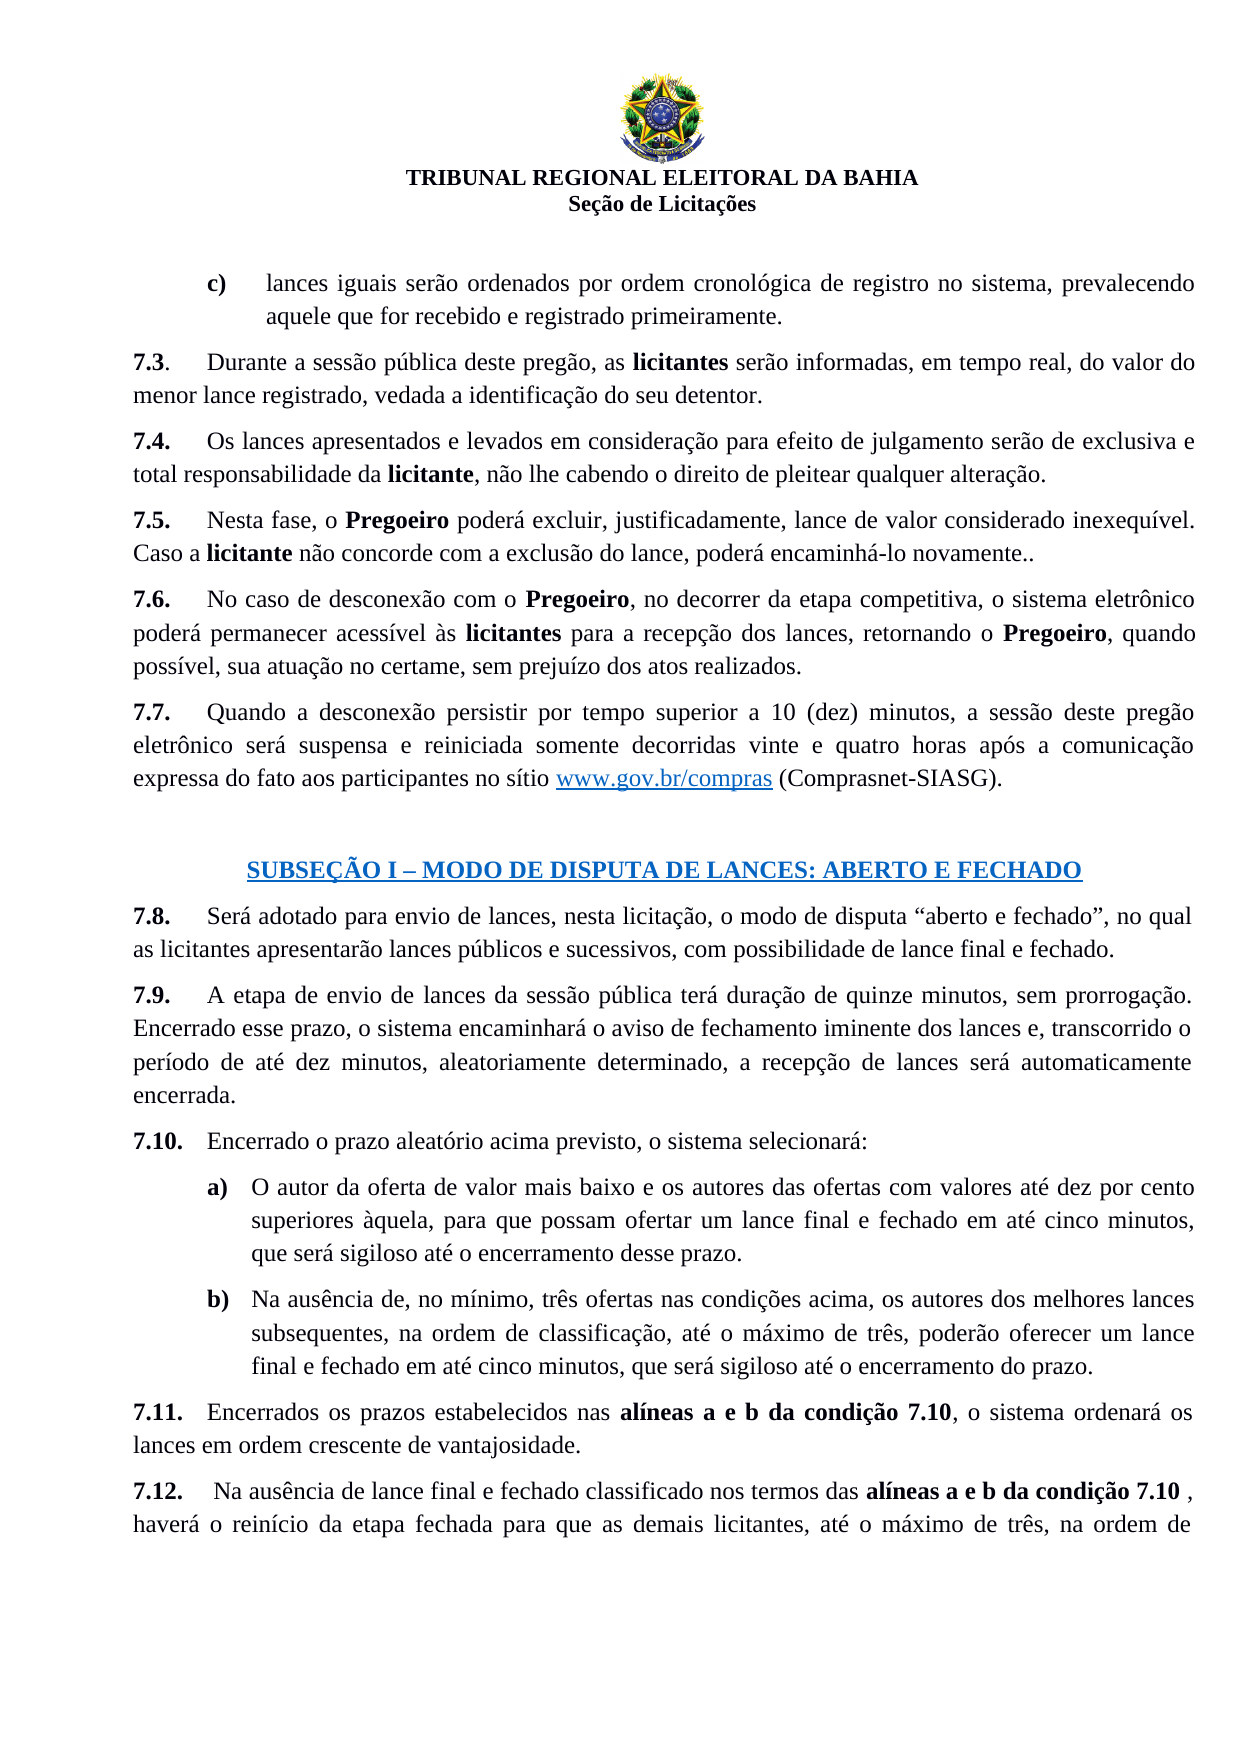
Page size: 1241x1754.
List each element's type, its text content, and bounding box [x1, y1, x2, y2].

list Na ausência de, no mínimo, três ofertas nas condições acima, os autores dos melhores lances subsequentes, na ordem de classificação, até o máximo de três, poderão oferecer um lance final e fechado em até cinco minutos, que será sigiloso até o encerramento do prazo. [207, 1281, 1196, 1381]
text 7.8. Será adotado para envio de lances, nesta licitação, o modo de disputa “aberto e fechado”, no qual as licitantes apresentarão lances públicos e sucessivos, com possibilidade de lance final e fechado. [133, 898, 1193, 964]
text 7.6. No caso de desconexão com o Pregoeiro, no decorrer da etapa competitiva, o sistema eletrônico poderá permanecer acessível às licitantes para a recepção dos lances, retornando o Pregoeiro, quando possível, sua atuação no certame, sem prejuízo dos atos realizados. [133, 581, 1196, 681]
text 7.7. Quando a desconexão persistir por tempo superior a 10 (dez) minutos, a sessão deste pregão eletrônico será suspensa e reiniciada somente decorridas vinte e quatro horas após a comunicação expressa do fato aos participantes no sítio www.gov.br/compras (Comprasnet-SIASG). [133, 693, 1196, 793]
text 7.9. A etapa de envio de lances da sessão pública terá duração de quinze minutos, sem prorrogação. Encerrado esse prazo, o sistema encaminhará o aviso de fechamento iminente dos lances e, transcorrido o período de até dez minutos, aleatoriamente determinado, a recepção de lances será automaticamente encerrada. [133, 977, 1193, 1110]
text 7.11. Encerrados os prazos estabelecidos nas alíneas a e b da condição 7.10, o sistema ordenará os lances em ordem crescente de vantajosidade. [133, 1393, 1193, 1460]
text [133, 1473, 1193, 1539]
text 7.4. Os lances apresentados e levados em consideração para efeito de julgamento serão de exclusiva e total responsabilidade da licitante, não lhe cabendo o direito de pleitear qualquer alteração. [133, 423, 1196, 489]
list O autor da oferta de valor mais baixo e os autores das ofertas com valores até dez por cento superiores àquela, para que possam ofertar um lance final e fechado em até cinco minutos, que será sigiloso até o encerramento desse prazo. [207, 1168, 1196, 1268]
text SUBSEÇÃO I – MODO DE DISPUTA DE LANCES: ABERTO E FECHADO [133, 852, 1196, 885]
text 7.10. Encerrado o prazo aleatório acima previsto, o sistema selecionará: [133, 1123, 1193, 1156]
list lances iguais serão ordenados por ordem cronológica de registro no sistema, prevalecendo aquele que for recebido e registrado primeiramente. [207, 264, 1196, 331]
text 7.5. Nesta fase, o Pregoeiro poderá excluir, justificadamente, lance de valor considerado inexequível. Caso a licitante não concorde com a exclusão do lance, poderá encaminhá-lo novamente.. [133, 502, 1196, 568]
text 7.3. Durante a sessão pública deste pregão, as licitantes serão informadas, em tempo real, do valor do menor lance registrado, vedada a identificação do seu detentor. [133, 343, 1196, 410]
